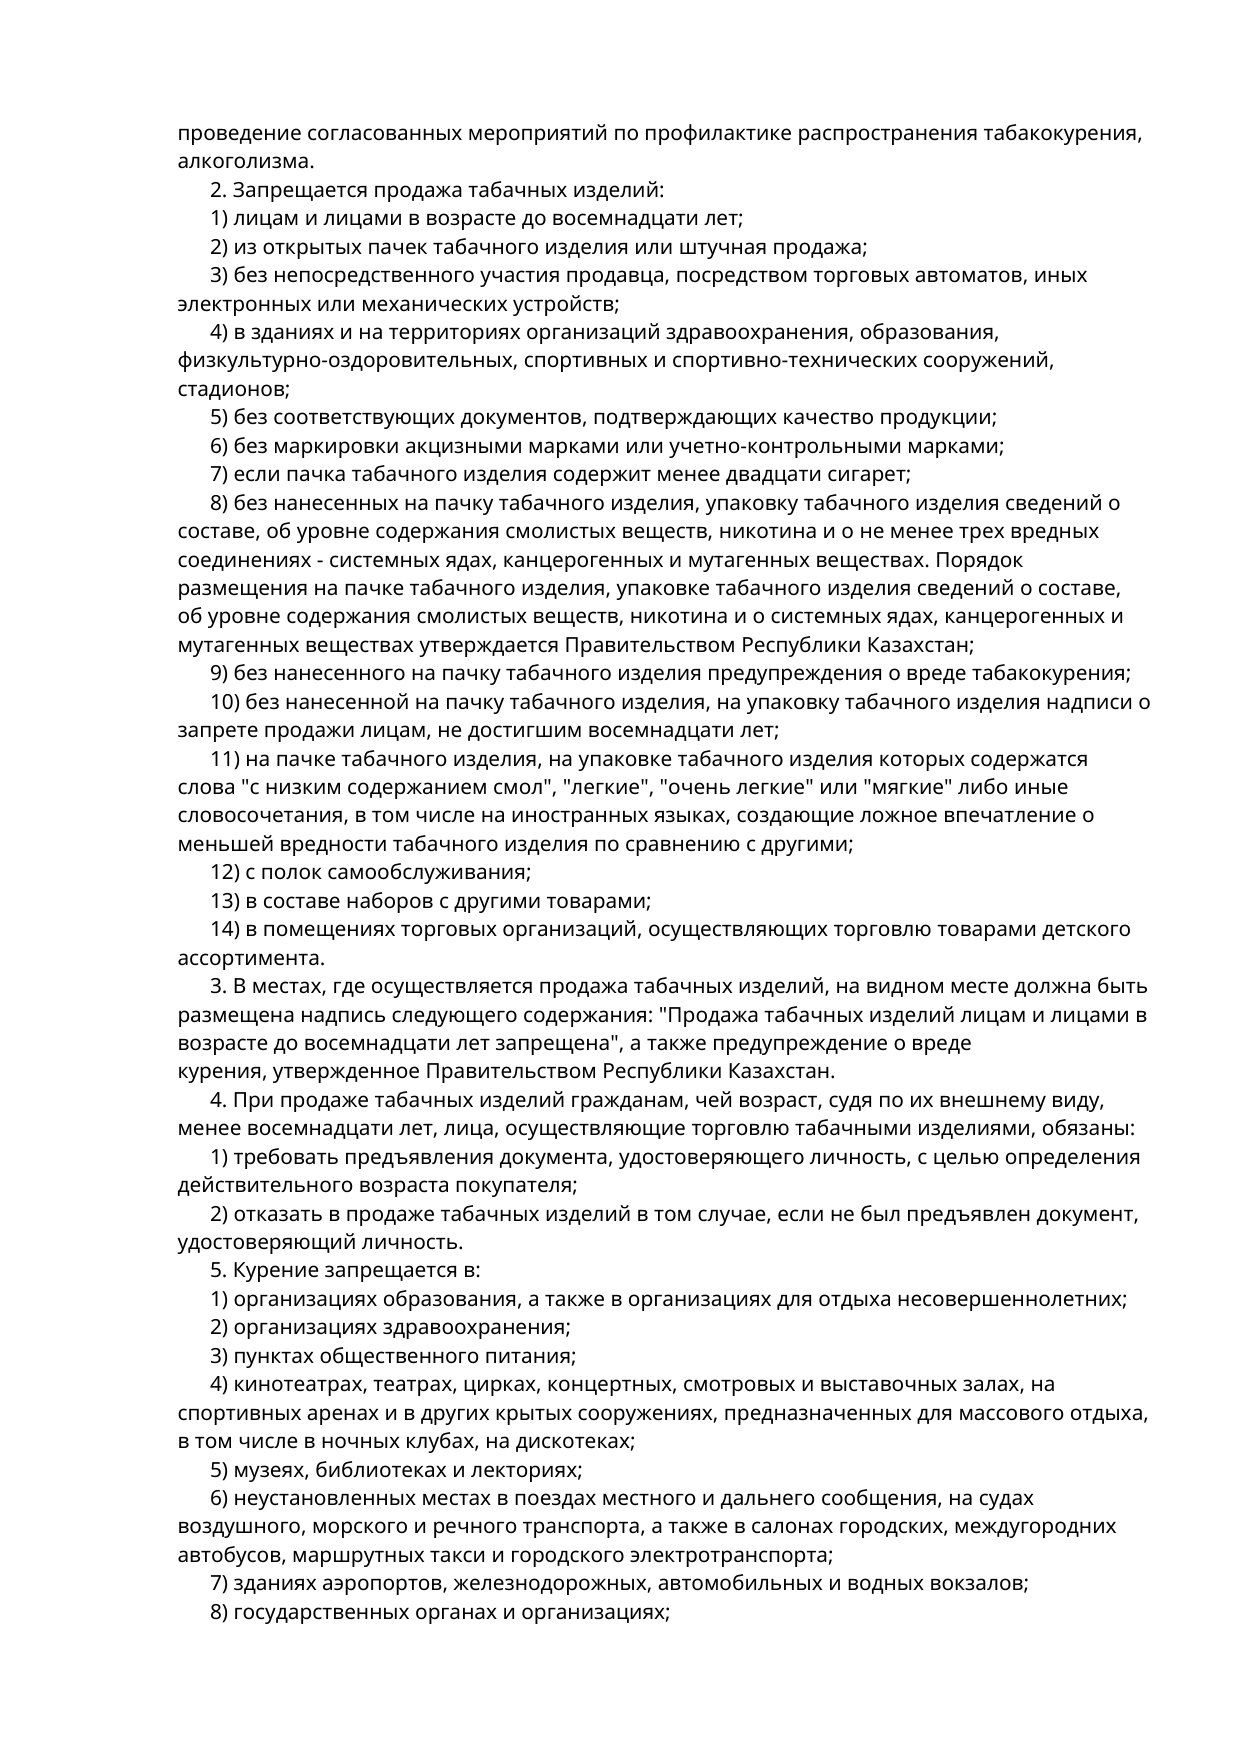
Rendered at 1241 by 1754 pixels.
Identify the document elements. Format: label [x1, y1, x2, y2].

text [177, 118, 1152, 1625]
